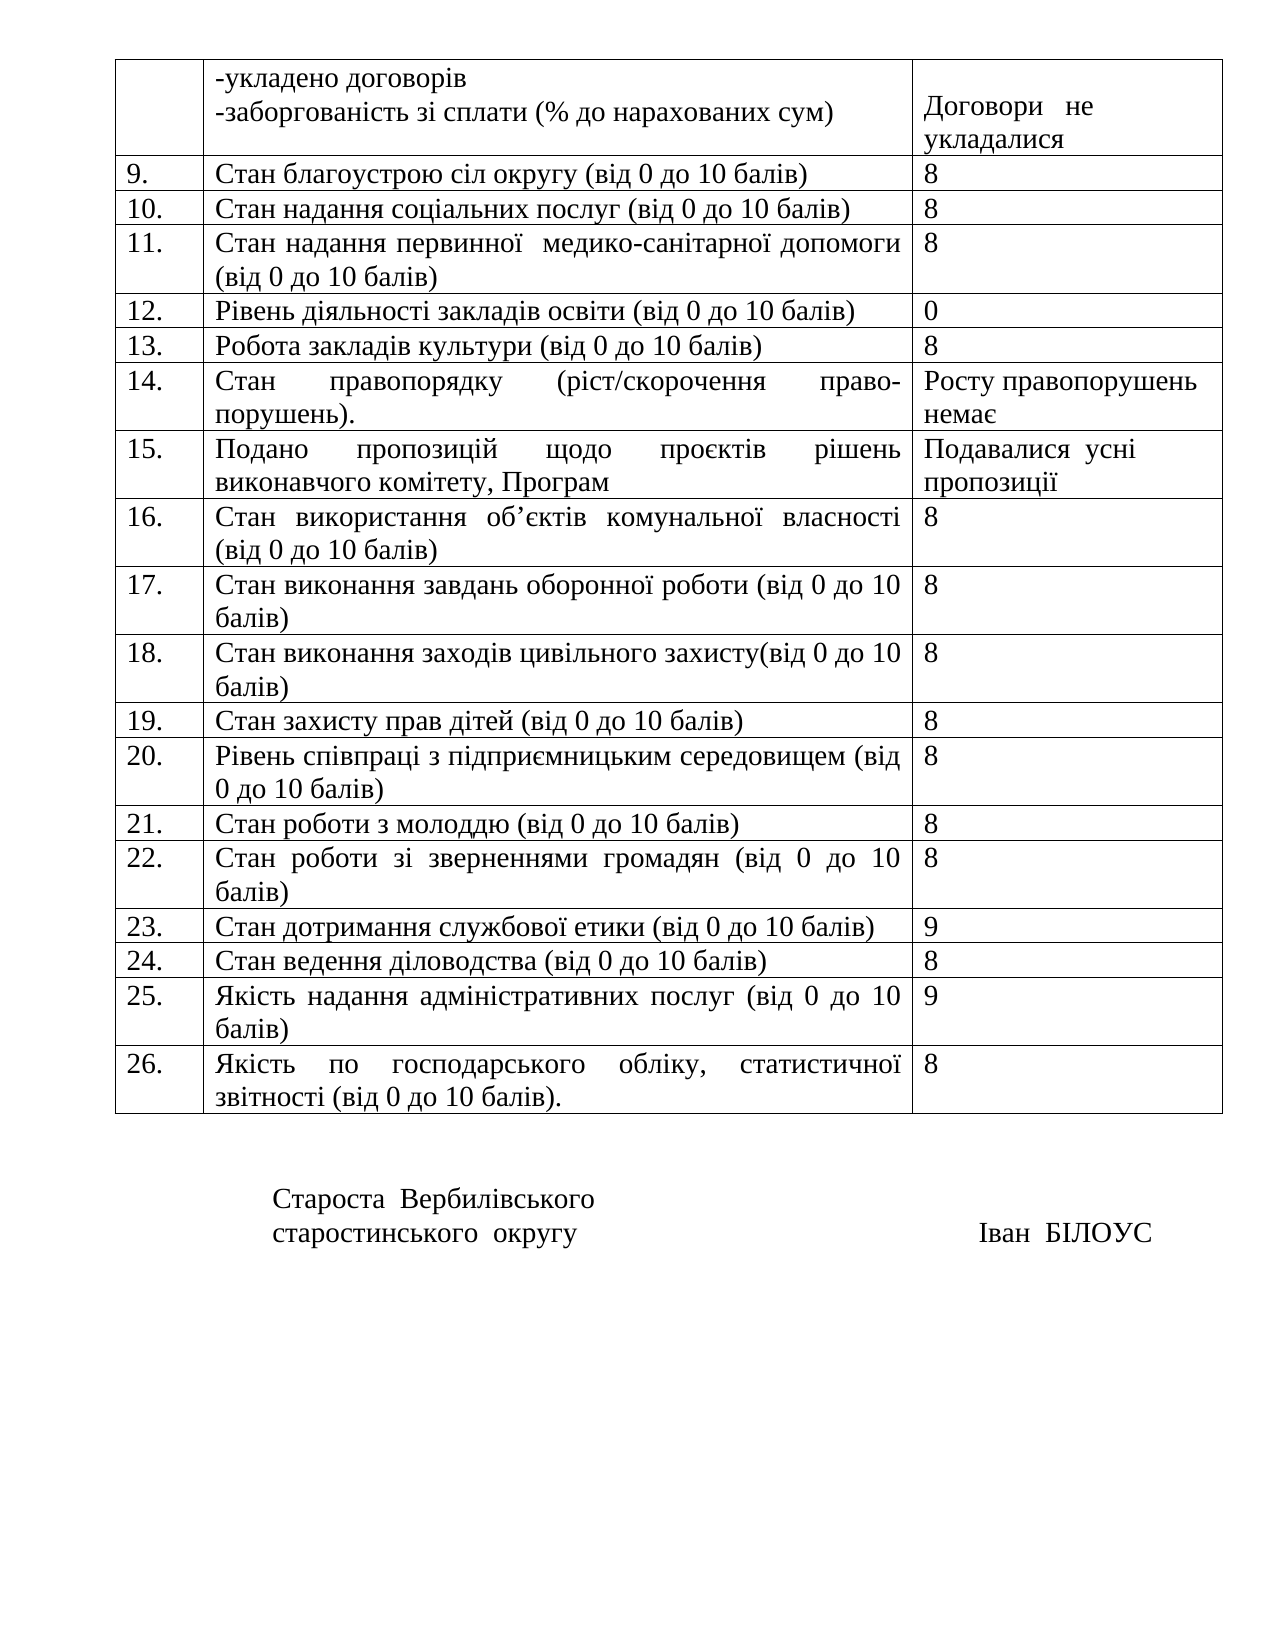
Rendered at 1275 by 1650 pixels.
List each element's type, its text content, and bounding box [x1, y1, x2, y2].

table_cell Стан роботи зі зверненнями громадян (від 0 до 10 балів) [204, 841, 912, 908]
table_cell Робота закладів культури (від 0 до 10 балів) [204, 328, 912, 362]
table_cell 26. [116, 1046, 203, 1113]
table_cell Якість по господарського обліку, статистичної звітності (від 0 до 10 балів). [204, 1046, 912, 1113]
table_cell 20. [116, 738, 203, 805]
table_cell 15. [116, 431, 203, 498]
table_cell 18. [116, 635, 203, 702]
table_cell Стан надання первинної медико-санітарної допомоги (від 0 до 10 балів) [204, 225, 912, 292]
table_cell 21. [116, 806, 203, 839]
table_cell 8 [913, 738, 1222, 805]
table_cell 8. [116, 60, 203, 155]
table_cell 17. [116, 567, 203, 634]
table_cell 16. [116, 499, 203, 566]
table_cell 8 [913, 191, 1222, 224]
table_cell 0 [913, 294, 1222, 327]
table_cell Подавалися усні пропозиції [913, 431, 1222, 498]
table_cell Стан благоустрою сіл округу (від 0 до 10 балів) [204, 156, 912, 190]
table_cell Стан роботи з молоддю (від 0 до 10 балів) [204, 806, 912, 839]
table_cell 8 [913, 1046, 1222, 1113]
table_cell Стан виконання заходів цивільного захисту(від 0 до 10 балів) [204, 635, 912, 702]
table_cell Стан виконання завдань оборонної роботи (від 0 до 10 балів) [204, 567, 912, 634]
table_cell Росту правопорушень немає [913, 363, 1222, 430]
table_cell 24. [116, 943, 203, 977]
table_cell 22. [116, 841, 203, 908]
table_cell 25. [116, 978, 203, 1045]
table_cell 19. [116, 703, 203, 737]
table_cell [204, 60, 912, 155]
table_cell 11. [116, 225, 203, 292]
table_cell 8 [913, 499, 1222, 566]
table_cell 23. [116, 909, 203, 942]
table_cell 12. [116, 294, 203, 327]
table_cell Якість надання адміністративних послуг (від 0 до 10 балів) [204, 978, 912, 1045]
table_cell 8 [913, 635, 1222, 702]
table_cell 8 [913, 567, 1222, 634]
table_cell 9. [116, 156, 203, 190]
table_cell 8 [913, 328, 1222, 362]
table_cell 10. [116, 191, 203, 224]
text старостинського округу Іван БІЛОУС [177, 1215, 1186, 1248]
table_cell Стан використання об’єктів комунальної власності (від 0 до 10 балів) [204, 499, 912, 566]
table_cell Рівень діяльності закладів освіти (від 0 до 10 балів) [204, 294, 912, 327]
table_cell 8 [913, 841, 1222, 908]
table_cell 8 [913, 225, 1222, 292]
table_cell Стан дотримання службової етики (від 0 до 10 балів) [204, 909, 912, 942]
table_cell Стан надання соціальних послуг (від 0 до 10 балів) [204, 191, 912, 224]
table_cell Подано пропозицій щодо проєктів рішень виконавчого комітету, Програм [204, 431, 912, 498]
text Староста Вербилівського [177, 1181, 1186, 1215]
table_cell 9 [913, 978, 1222, 1045]
table_cell 13. [116, 328, 203, 362]
table_cell Стан захисту прав дітей (від 0 до 10 балів) [204, 703, 912, 737]
table_cell 8 [913, 703, 1222, 737]
table_cell 8 [913, 806, 1222, 839]
table_cell 14. [116, 363, 203, 430]
table_cell Стан правопорядку (ріст/скорочення право-порушень). [204, 363, 912, 430]
table_cell 9 [913, 909, 1222, 942]
table_cell Рівень співпраці з підприємницьким середовищем (від 0 до 10 балів) [204, 738, 912, 805]
table_cell 8 [913, 156, 1222, 190]
table_cell 8 [913, 943, 1222, 977]
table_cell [913, 60, 1222, 155]
table_cell Стан ведення діловодства (від 0 до 10 балів) [204, 943, 912, 977]
